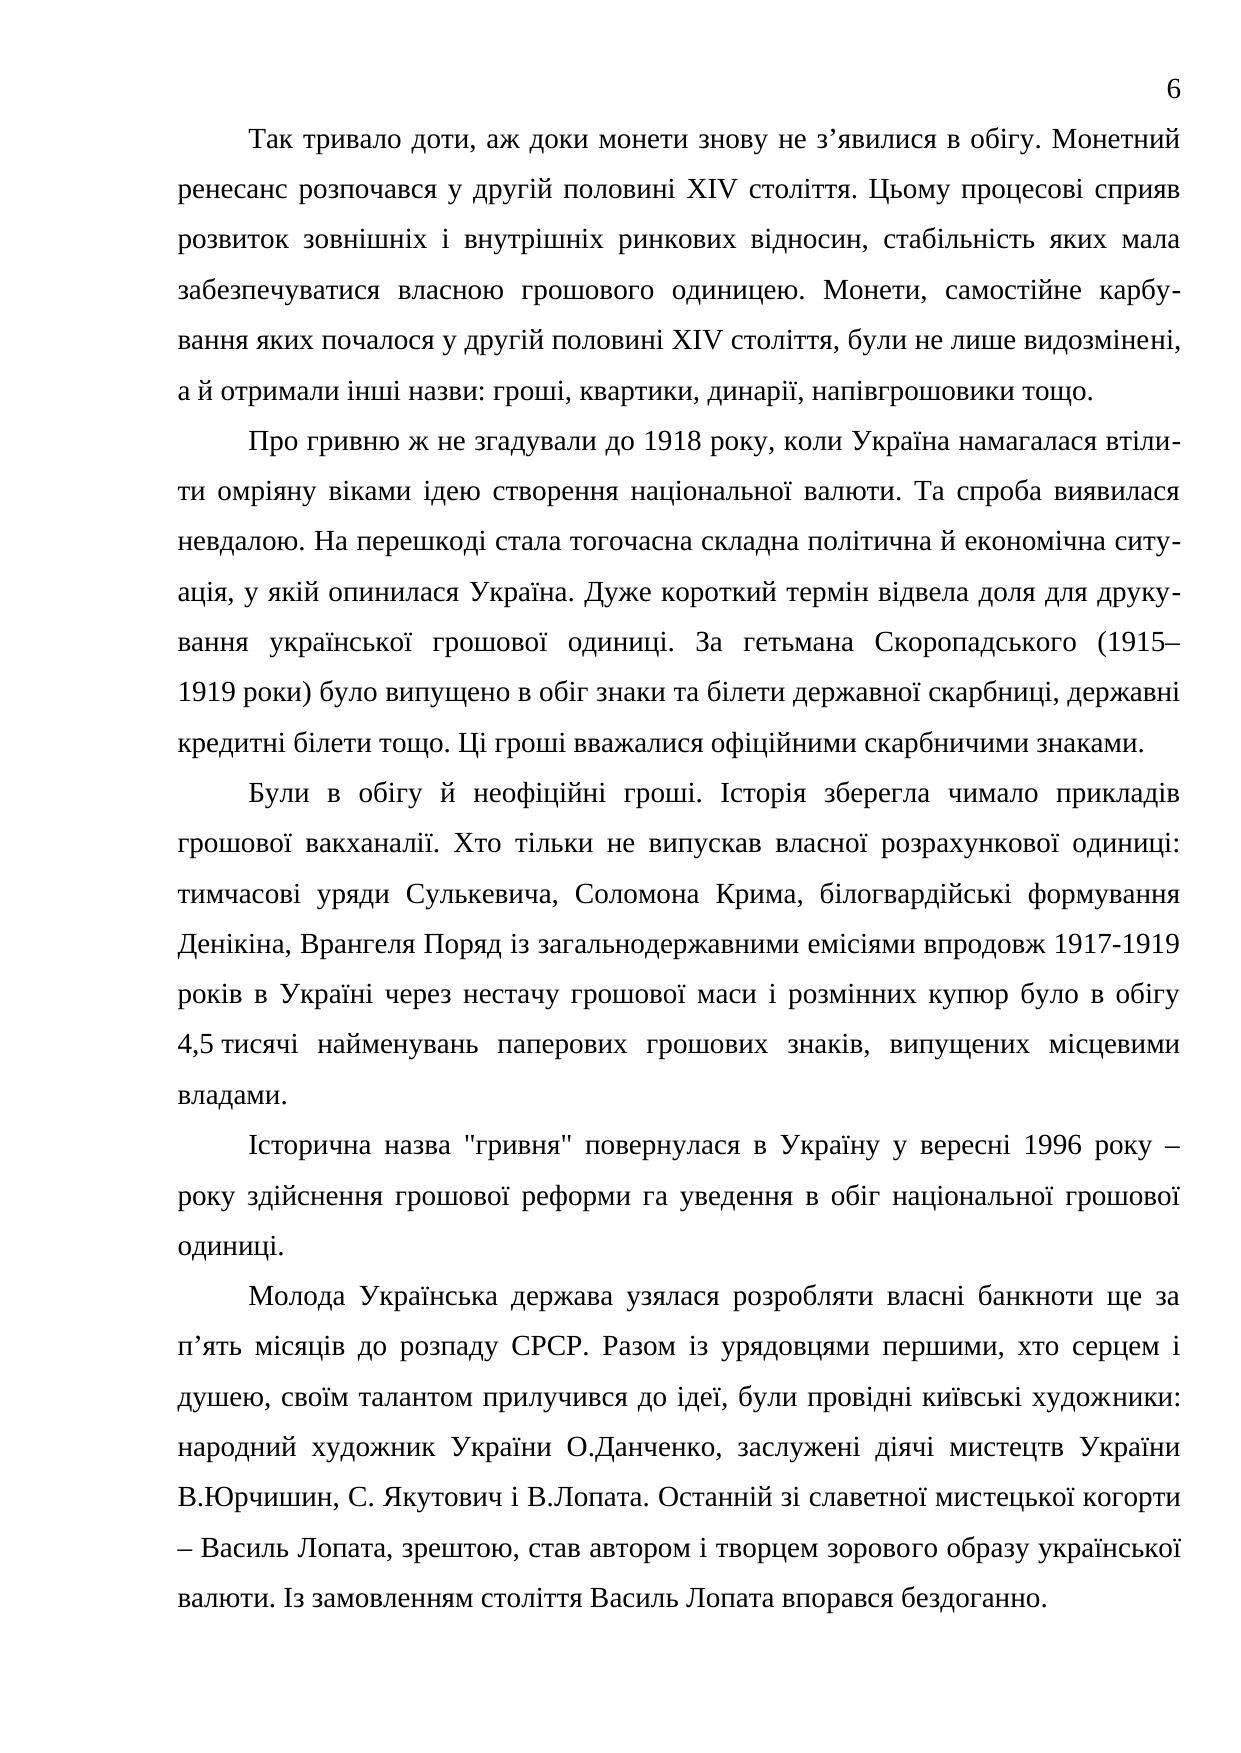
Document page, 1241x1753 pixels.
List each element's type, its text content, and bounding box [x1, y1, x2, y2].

text Були в обігу й неофіційні гроші. Історія зберегла чимало прикладів грошової вакханалії. Хто тільки не випускав власної розрахункової одиниці: тимчасові уряди Сулькевича, Соломона Крима, білогвардійські формування Денікіна, Врангеля Поряд із загальнодержавними емісіями впродовж 1917-1919 років в Україні через нестачу грошової маси і розмінних купюр було в обігу 4,5 тисячі найменувань паперових грошових знаків, випущених місцевими владами. [177, 775, 1181, 1111]
text Історична назва "гривня" повернулася в Україну у вересні 1996 року – року здійснення грошової реформи га уведення в обіг національної грошової одиниці. [177, 1127, 1181, 1261]
text Про гривню ж не згадували до 1918 року, коли Україна намагалася втілити омріяну віками ідею створення національної валюти. Та спроба виявилася невдалою. На перешкоді стала тогочасна складна політична й економічна ситуація, у якій опинилася Україна. Дуже короткий термін відвела доля для друкування української грошової одиниці. За гетьмана Скоропадського (1915–1919 роки) було випущено в обіг знаки та білети державної скарбниці, державні кредитні білети тощо. Ці гроші вважалися офіційними скарбничими знаками. [177, 423, 1181, 758]
text Так тривало доти, аж доки монети знову не з’явилися в обігу. Монетний ренесанс розпочався у другій половині XIV століття. Цьому процесові сприяв розвиток зовнішніх і внутрішніх ринкових відносин, стабільність яких мала забезпечуватися власною грошового одиницею. Монети, самостійне карбування яких почалося у другій половині XIV століття, були не лише видозмінені, а й отримали інші назви: гроші, квартики, динарії, напівгрошовики тощо. [177, 121, 1181, 406]
text Молода Українська держава узялася розробляти власні банкноти ще за п’ять місяців до розпаду СРСР. Разом із урядовцями першими, хто серцем і душею, своїм талантом прилучився до ідеї, були провідні київські художники: народний художник України О.Данченко, заслужені діячі мистецтв України В.Юрчишин, С. Якутович і В.Лопата. Останній зі славетної мистецької когорти – Василь Лопата, зрештою, став автором і творцем зорового образу української валюти. Із замовленням століття Василь Лопата впорався бездоганно. [177, 1278, 1181, 1614]
